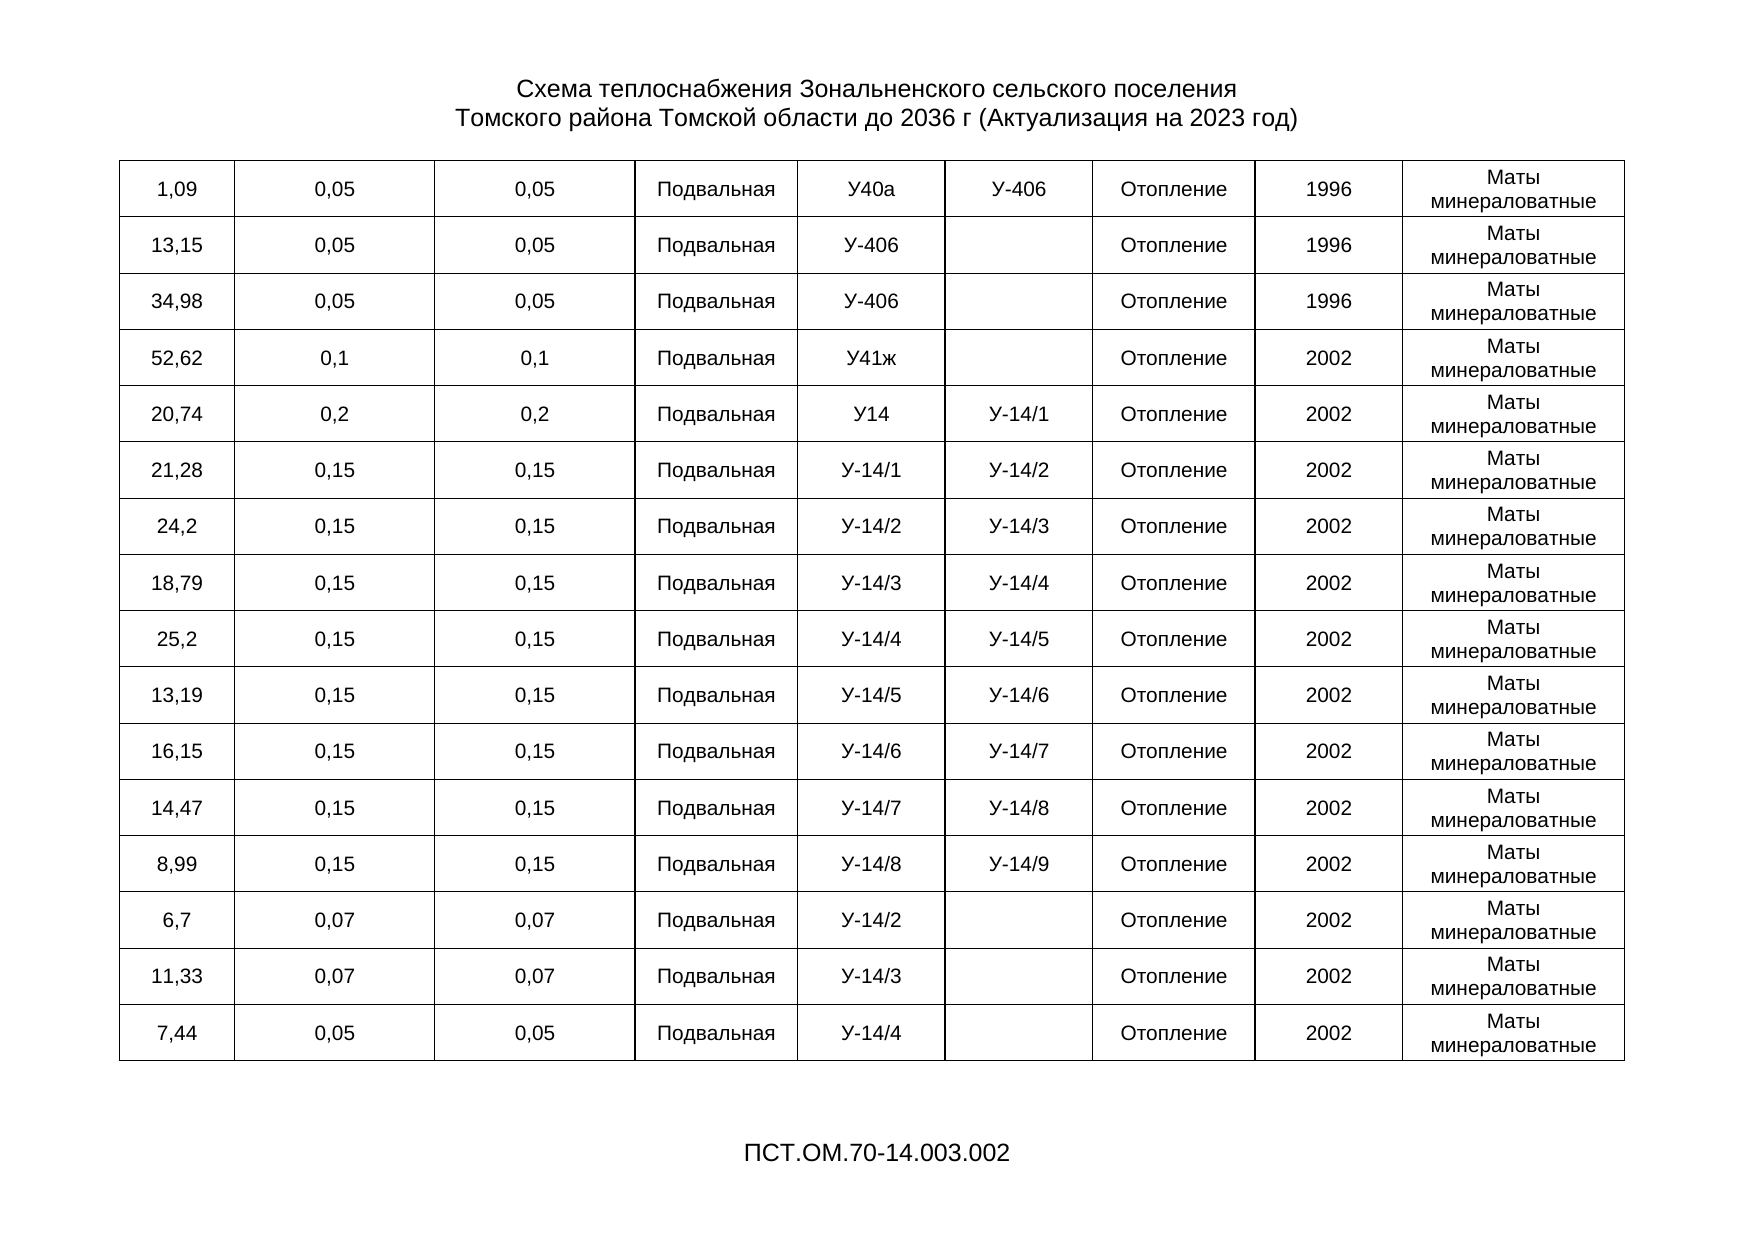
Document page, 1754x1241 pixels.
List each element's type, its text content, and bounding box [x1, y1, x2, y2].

table_cell 11,33 [120, 949, 234, 1004]
table_cell 0,15 [435, 780, 634, 835]
table_cell 2002 [1256, 949, 1402, 1004]
table_cell У-406 [798, 274, 944, 329]
table_cell 0,15 [435, 611, 634, 666]
table_cell У-14/3 [798, 555, 944, 610]
table_cell Подвальная [636, 892, 797, 947]
table_cell 0,2 [435, 386, 634, 441]
table_cell 0,05 [235, 274, 434, 329]
table_cell 1,09 [120, 161, 234, 216]
table_cell 1996 [1256, 161, 1402, 216]
table_cell Отопление [1093, 892, 1254, 947]
table_cell У-14/1 [798, 442, 944, 497]
table_cell Отопление [1093, 442, 1254, 497]
table_cell 0,07 [435, 892, 634, 947]
table_cell У-14/3 [798, 949, 944, 1004]
table_cell 2002 [1256, 1005, 1402, 1060]
table_cell [946, 330, 1092, 385]
table_cell Отопление [1093, 386, 1254, 441]
table_cell 0,05 [435, 274, 634, 329]
table_cell 0,15 [435, 836, 634, 891]
table_cell У-14/4 [798, 611, 944, 666]
table_cell 21,28 [120, 442, 234, 497]
table_cell 7,44 [120, 1005, 234, 1060]
table_cell Отопление [1093, 667, 1254, 722]
table_cell 0,05 [235, 161, 434, 216]
table_cell 2002 [1256, 611, 1402, 666]
table_cell У40а [798, 161, 944, 216]
table_cell У-14/4 [946, 555, 1092, 610]
table_cell 0,15 [435, 499, 634, 554]
table_cell Маты минераловатные [1403, 611, 1624, 666]
table_cell 6,7 [120, 892, 234, 947]
table_cell Отопление [1093, 274, 1254, 329]
table_cell У-14/1 [946, 386, 1092, 441]
table_cell 0,1 [235, 330, 434, 385]
table_cell У-14/7 [946, 724, 1092, 779]
table_cell Подвальная [636, 611, 797, 666]
table_cell У-14/6 [798, 724, 944, 779]
table_cell 0,05 [435, 217, 634, 272]
table_cell [946, 949, 1092, 1004]
table_cell Подвальная [636, 217, 797, 272]
table_cell Отопление [1093, 611, 1254, 666]
table_cell Подвальная [636, 667, 797, 722]
table_cell 24,2 [120, 499, 234, 554]
table_cell Отопление [1093, 330, 1254, 385]
table_cell Подвальная [636, 499, 797, 554]
table_cell 0,15 [435, 667, 634, 722]
table_cell 0,07 [235, 892, 434, 947]
table_cell Маты минераловатные [1403, 555, 1624, 610]
table_cell 0,15 [235, 724, 434, 779]
table_cell 1996 [1256, 274, 1402, 329]
table_cell У-14/9 [946, 836, 1092, 891]
table_cell 0,15 [235, 780, 434, 835]
table_cell Подвальная [636, 386, 797, 441]
table_cell 0,15 [235, 555, 434, 610]
table_cell 2002 [1256, 667, 1402, 722]
table_cell У-14/7 [798, 780, 944, 835]
table_cell Подвальная [636, 949, 797, 1004]
table_cell Маты минераловатные [1403, 836, 1624, 891]
table_cell Маты минераловатные [1403, 667, 1624, 722]
table_cell 2002 [1256, 780, 1402, 835]
table_cell У-14/8 [946, 780, 1092, 835]
table_cell 0,15 [235, 499, 434, 554]
table_cell 52,62 [120, 330, 234, 385]
table_cell Маты минераловатные [1403, 949, 1624, 1004]
table_cell 0,15 [235, 442, 434, 497]
table_cell 0,15 [435, 442, 634, 497]
table_cell Отопление [1093, 217, 1254, 272]
table_cell 13,15 [120, 217, 234, 272]
table_cell Подвальная [636, 836, 797, 891]
table_cell Подвальная [636, 330, 797, 385]
table_cell Отопление [1093, 949, 1254, 1004]
table_cell Отопление [1093, 555, 1254, 610]
table_cell У-406 [798, 217, 944, 272]
table_cell 0,05 [235, 217, 434, 272]
table_cell Маты минераловатные [1403, 442, 1624, 497]
table_cell 2002 [1256, 499, 1402, 554]
table_cell Отопление [1093, 499, 1254, 554]
table_cell 0,15 [435, 555, 634, 610]
table_cell Отопление [1093, 1005, 1254, 1060]
table_cell 25,2 [120, 611, 234, 666]
table_cell Отопление [1093, 836, 1254, 891]
table_cell У-14/5 [798, 667, 944, 722]
table_cell У-14/4 [798, 1005, 944, 1060]
table_cell 34,98 [120, 274, 234, 329]
table_cell У-14/8 [798, 836, 944, 891]
table_cell Маты минераловатные [1403, 274, 1624, 329]
table_cell Подвальная [636, 555, 797, 610]
table_cell 2002 [1256, 892, 1402, 947]
table_cell Подвальная [636, 724, 797, 779]
table_cell 2002 [1256, 442, 1402, 497]
table_cell [946, 217, 1092, 272]
table_cell 1996 [1256, 217, 1402, 272]
table_cell 2002 [1256, 555, 1402, 610]
table_cell 0,2 [235, 386, 434, 441]
table_cell Маты минераловатные [1403, 724, 1624, 779]
table_cell Маты минераловатные [1403, 217, 1624, 272]
table_cell У14 [798, 386, 944, 441]
table_cell 16,15 [120, 724, 234, 779]
table_cell 0,15 [235, 836, 434, 891]
table_cell 0,05 [235, 1005, 434, 1060]
table_cell [946, 1005, 1092, 1060]
table_cell Маты минераловатные [1403, 386, 1624, 441]
table_cell Маты минераловатные [1403, 499, 1624, 554]
table_cell Маты минераловатные [1403, 1005, 1624, 1060]
table_cell Маты минераловатные [1403, 330, 1624, 385]
table_cell Отопление [1093, 161, 1254, 216]
table_cell У-14/2 [798, 892, 944, 947]
table_cell Подвальная [636, 442, 797, 497]
table_cell У-14/3 [946, 499, 1092, 554]
table_cell [946, 274, 1092, 329]
table_cell 8,99 [120, 836, 234, 891]
table_cell 0,05 [435, 161, 634, 216]
table_cell Подвальная [636, 274, 797, 329]
table_cell Отопление [1093, 780, 1254, 835]
table_cell Маты минераловатные [1403, 780, 1624, 835]
table_cell 2002 [1256, 330, 1402, 385]
table_cell Подвальная [636, 780, 797, 835]
table_cell 14,47 [120, 780, 234, 835]
table_cell У-14/6 [946, 667, 1092, 722]
table_cell 18,79 [120, 555, 234, 610]
table_cell 0,1 [435, 330, 634, 385]
table_cell 0,15 [435, 724, 634, 779]
table_cell У-14/2 [946, 442, 1092, 497]
table_cell 2002 [1256, 386, 1402, 441]
table_cell 20,74 [120, 386, 234, 441]
table_cell 13,19 [120, 667, 234, 722]
table_cell Отопление [1093, 724, 1254, 779]
table_cell 0,07 [235, 949, 434, 1004]
table_cell Маты минераловатные [1403, 892, 1624, 947]
table_cell 2002 [1256, 836, 1402, 891]
table_cell Маты минераловатные [1403, 161, 1624, 216]
table_cell Подвальная [636, 161, 797, 216]
table_cell У-14/2 [798, 499, 944, 554]
table_cell 0,05 [435, 1005, 634, 1060]
table_cell У-14/5 [946, 611, 1092, 666]
table_cell Подвальная [636, 1005, 797, 1060]
table_cell У41ж [798, 330, 944, 385]
table_cell У-406 [946, 161, 1092, 216]
table_cell 2002 [1256, 724, 1402, 779]
table_cell 0,07 [435, 949, 634, 1004]
table_cell 0,15 [235, 611, 434, 666]
table_cell [946, 892, 1092, 947]
table_cell 0,15 [235, 667, 434, 722]
